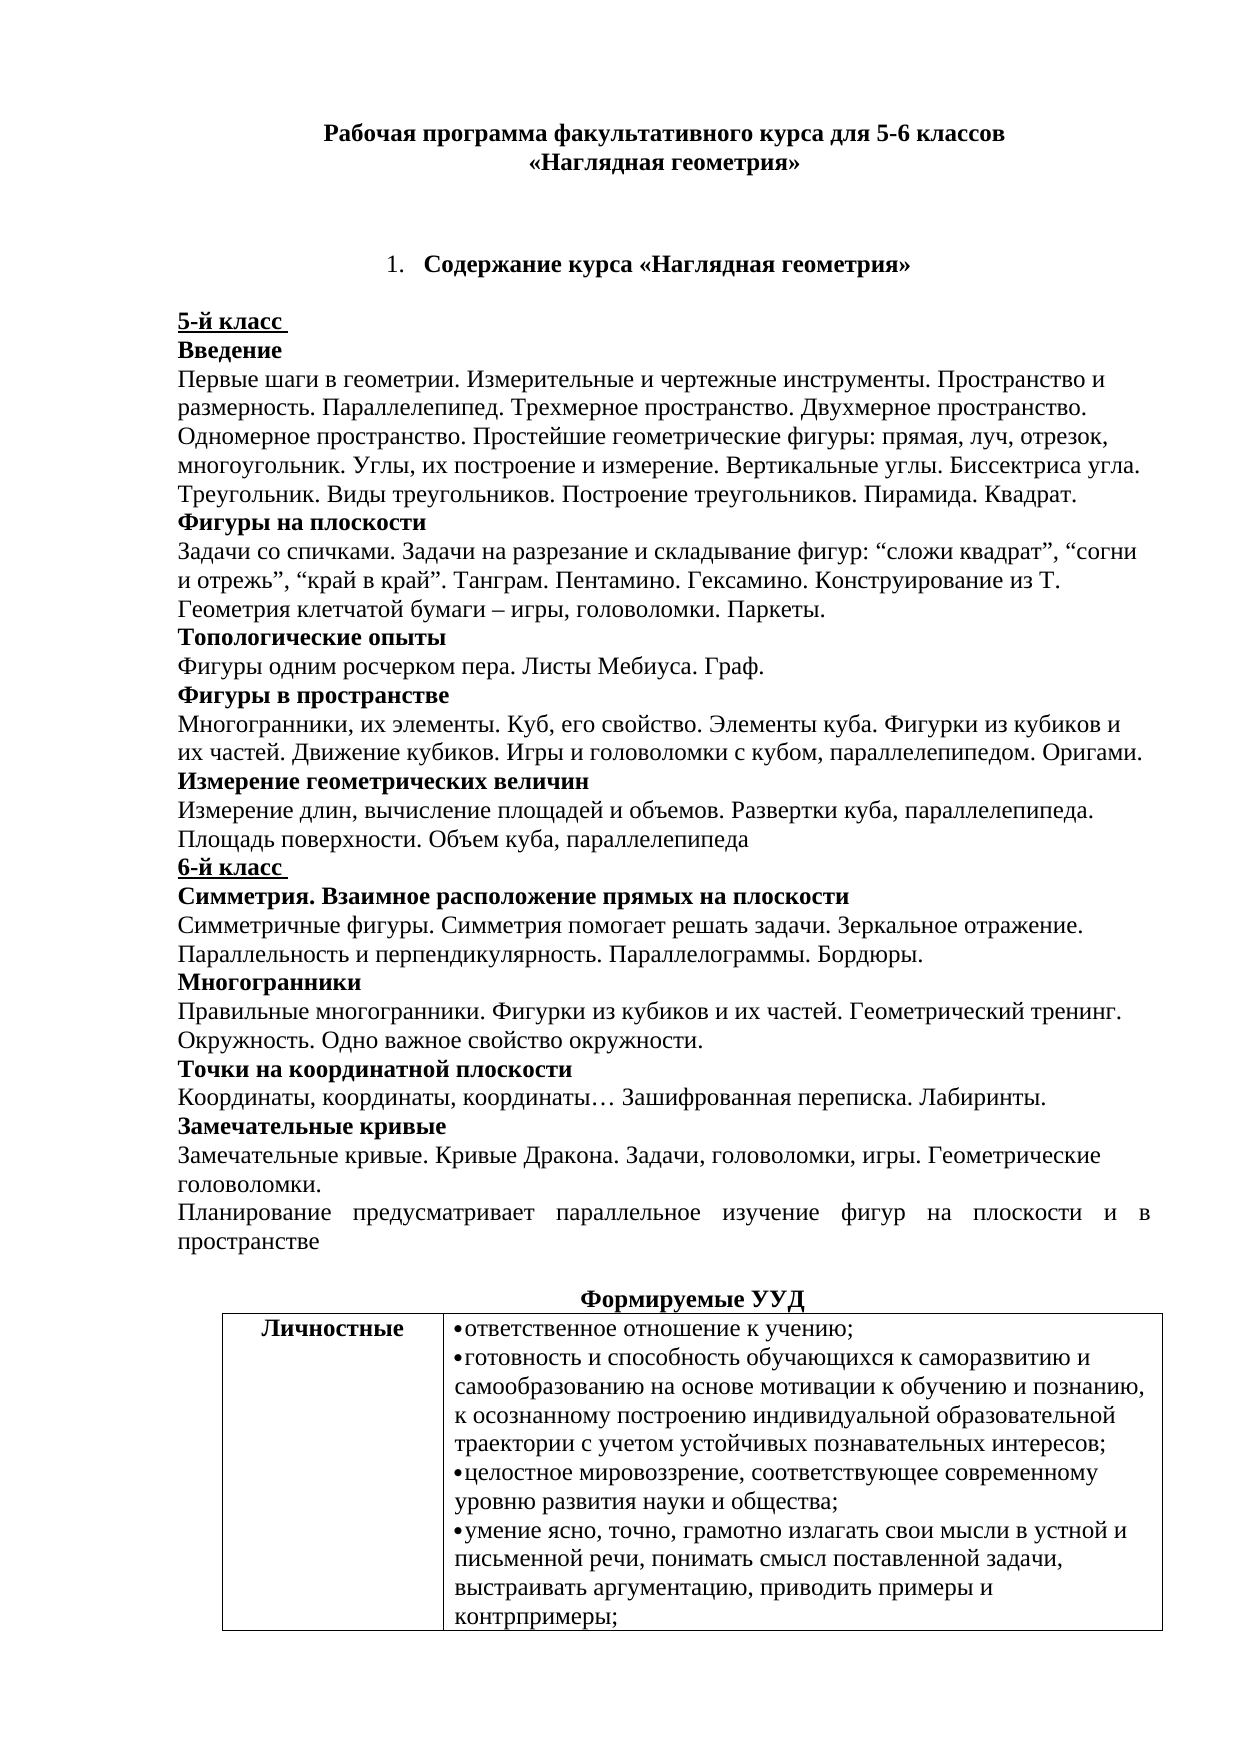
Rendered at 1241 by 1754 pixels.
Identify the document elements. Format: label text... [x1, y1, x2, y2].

text 5-й класс [177, 306, 1152, 335]
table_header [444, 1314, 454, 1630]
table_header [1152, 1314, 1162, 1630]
text Введение [177, 335, 1152, 364]
text «Наглядная геометрия» [177, 147, 1152, 176]
text Фигуры одним росчерком пера. Листы Мебиуса. Граф. Фигуры в пространстве Многогранники, их элементы. Куб, его свойство. Элементы куба. Фигурки из кубиков и их частей. Движение кубиков. Игры и головоломки с кубом, параллелепипедом. Оригами. Измерение геометрических величин Измерение длин, вычисление площадей и объемов. Развертки куба, параллелепипеда. Площадь поверхности. Объем куба, параллелепипеда [177, 651, 1152, 852]
table_header Личностные [223, 1314, 443, 1630]
text Рабочая программа факультативного курса для 5-6 классов [177, 118, 1152, 147]
text 6-й класс [177, 852, 1152, 881]
text Симметрия. Взаимное расположение прямых на плоскости Симметричные фигуры. Симметрия помогает решать задачи. Зеркальное отражение. Параллельность и перпендикулярность. Параллелограммы. Бордюры. Многогранники Правильные многогранники. Фигурки из кубиков и их частей. Геометрический тренинг. Окружность. Одно важное свойство окружности. Точки на координатной плоскости Координаты, координаты, координаты… Зашифрованная переписка. Лабиринты. Замечательные кривые Замечательные кривые. Кривые Дракона. Задачи, головоломки, игры. Геометрические [177, 881, 1152, 1169]
list Содержание курса «Наглядная геометрия» [146, 249, 1152, 277]
text Планирование предусматривает параллельное изучение фигур на плоскости и в пространстве [177, 1197, 1152, 1255]
text Первые шаги в геометрии. Измерительные и чертежные инструменты. Пространство и размерность. Параллелепипед. Трехмерное пространство. Двухмерное пространство. Одномерное пространство. Простейшие геометрические фигуры: прямая, луч, отрезок, многоугольник. Углы, их построение и измерение. Вертикальные углы. Биссектриса угла. Треугольник. Виды треугольников. Построение треугольников. Пирамида. Квадрат. Фигуры на плоскости [177, 364, 1152, 536]
text Формируемые УУД [233, 1284, 1152, 1312]
text Задачи со спичками. Задачи на разрезание и складывание фигур: “сложи квадрат”, “согни и отрежь”, “край в край”. Танграм. Пентамино. Гексамино. Конструирование из Т. Геометрия клетчатой бумаги – игры, головоломки. Паркеты. Топологические опыты [177, 536, 1152, 651]
text головоломки. [177, 1169, 1152, 1197]
